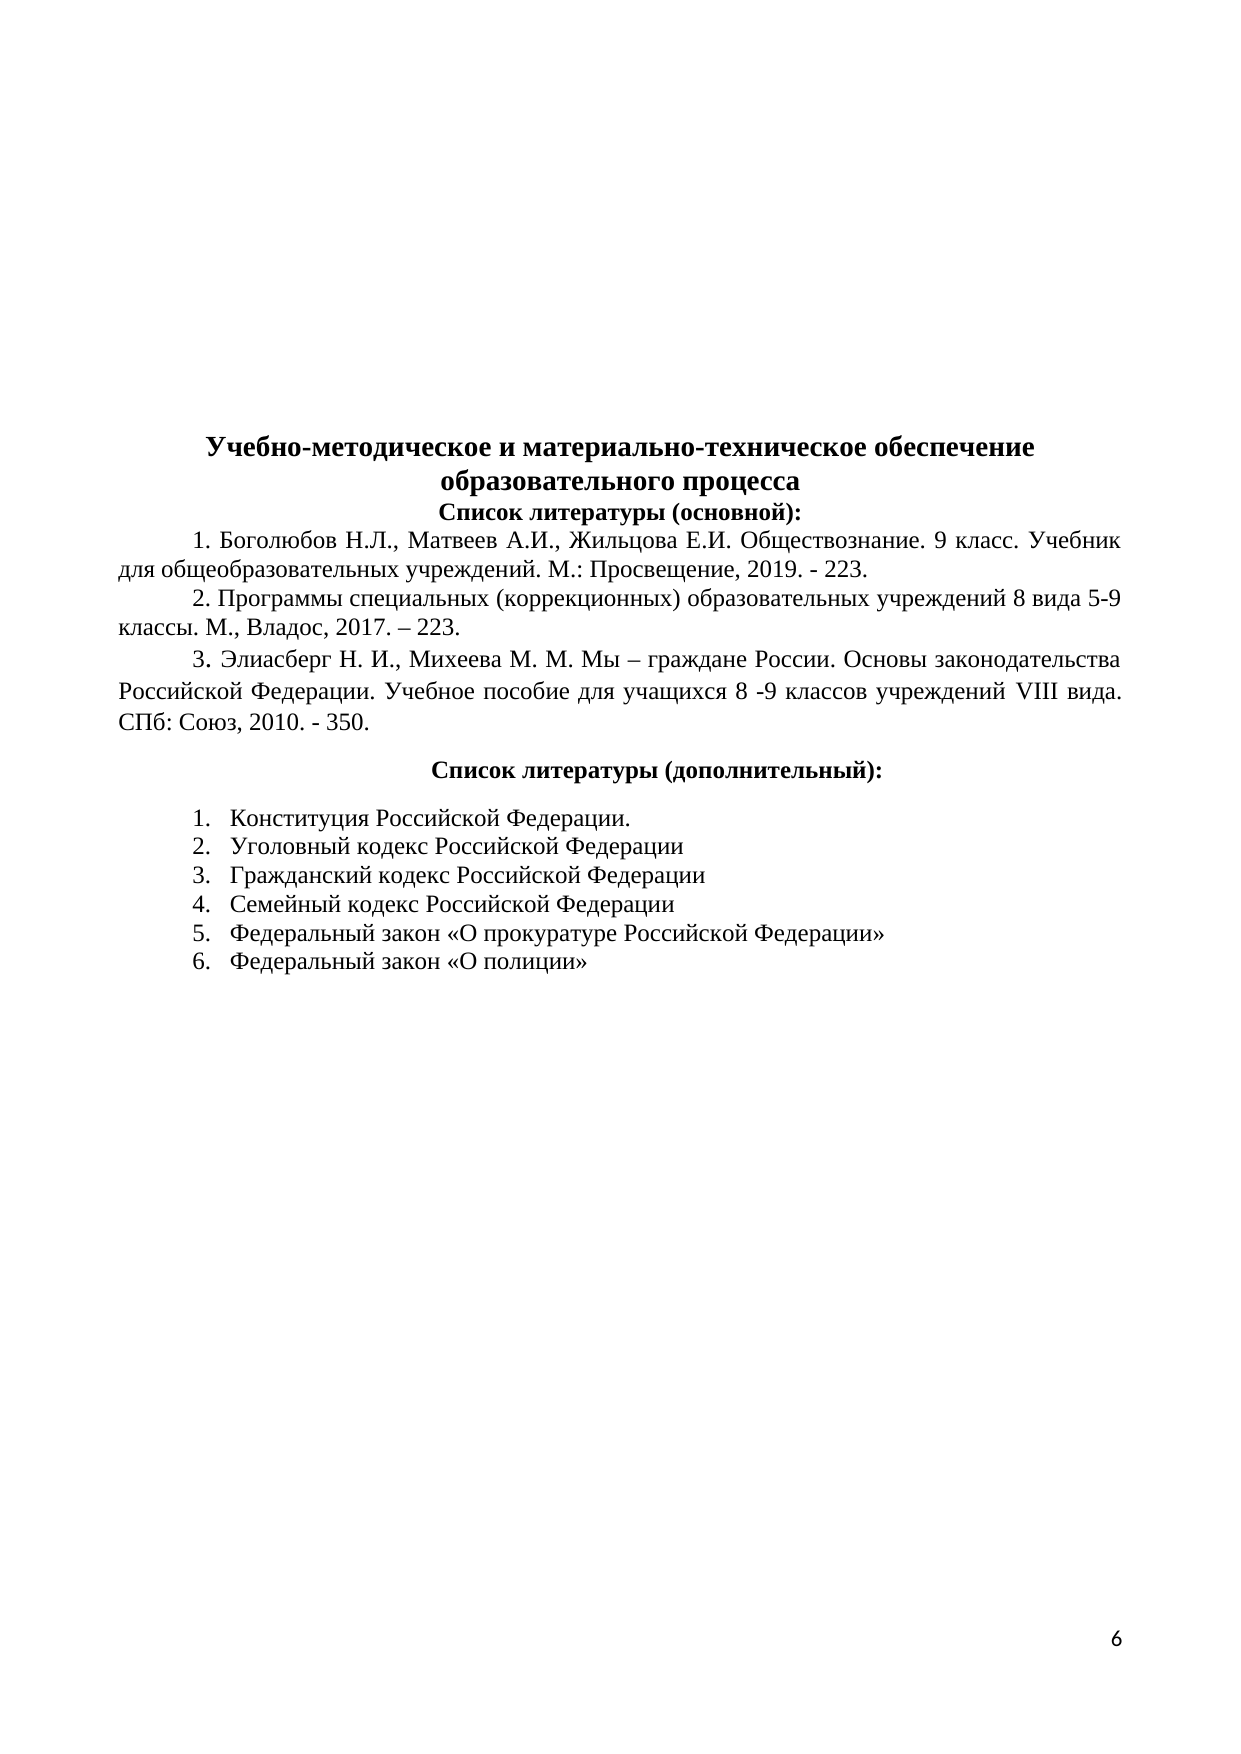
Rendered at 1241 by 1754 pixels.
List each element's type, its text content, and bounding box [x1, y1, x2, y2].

text Список литературы (основной): [118, 497, 1122, 525]
text 3. Элиасберг Н. И., Михеева М. М. Мы – граждане России. Основы законодательства Российской Федерации. Учебное пособие для учащихся 8 -9 классов учреждений VIII вида. СПб: Союз, 2010. - 350. [118, 640, 1122, 736]
list Федеральный закон «О полиции» [192, 946, 1122, 975]
list Федеральный закон «О прокуратуре Российской Федерации» [192, 918, 1122, 946]
text Список литературы (дополнительный): [118, 755, 1122, 784]
list Семейный кодекс Российской Федерации [192, 889, 1122, 918]
text 1. Боголюбов Н.Л., Матвеев А.И., Жильцова Е.И. Обществознание. 9 класс. Учебник для общеобразовательных учреждений. М.: Просвещение, 2019. - 223. [118, 525, 1122, 583]
list Гражданский кодекс Российской Федерации [192, 860, 1122, 889]
list Уголовный кодекс Российской Федерации [192, 831, 1122, 860]
text 2. Программы специальных (коррекционных) образовательных учреждений 8 вида 5-9 классы. М., Владос, 2017. – 223. [118, 583, 1122, 640]
text Учебно-методическое и материально-техническое обеспечение образовательного процесса [118, 429, 1122, 497]
list Конституция Российской Федерации. [192, 803, 1122, 831]
